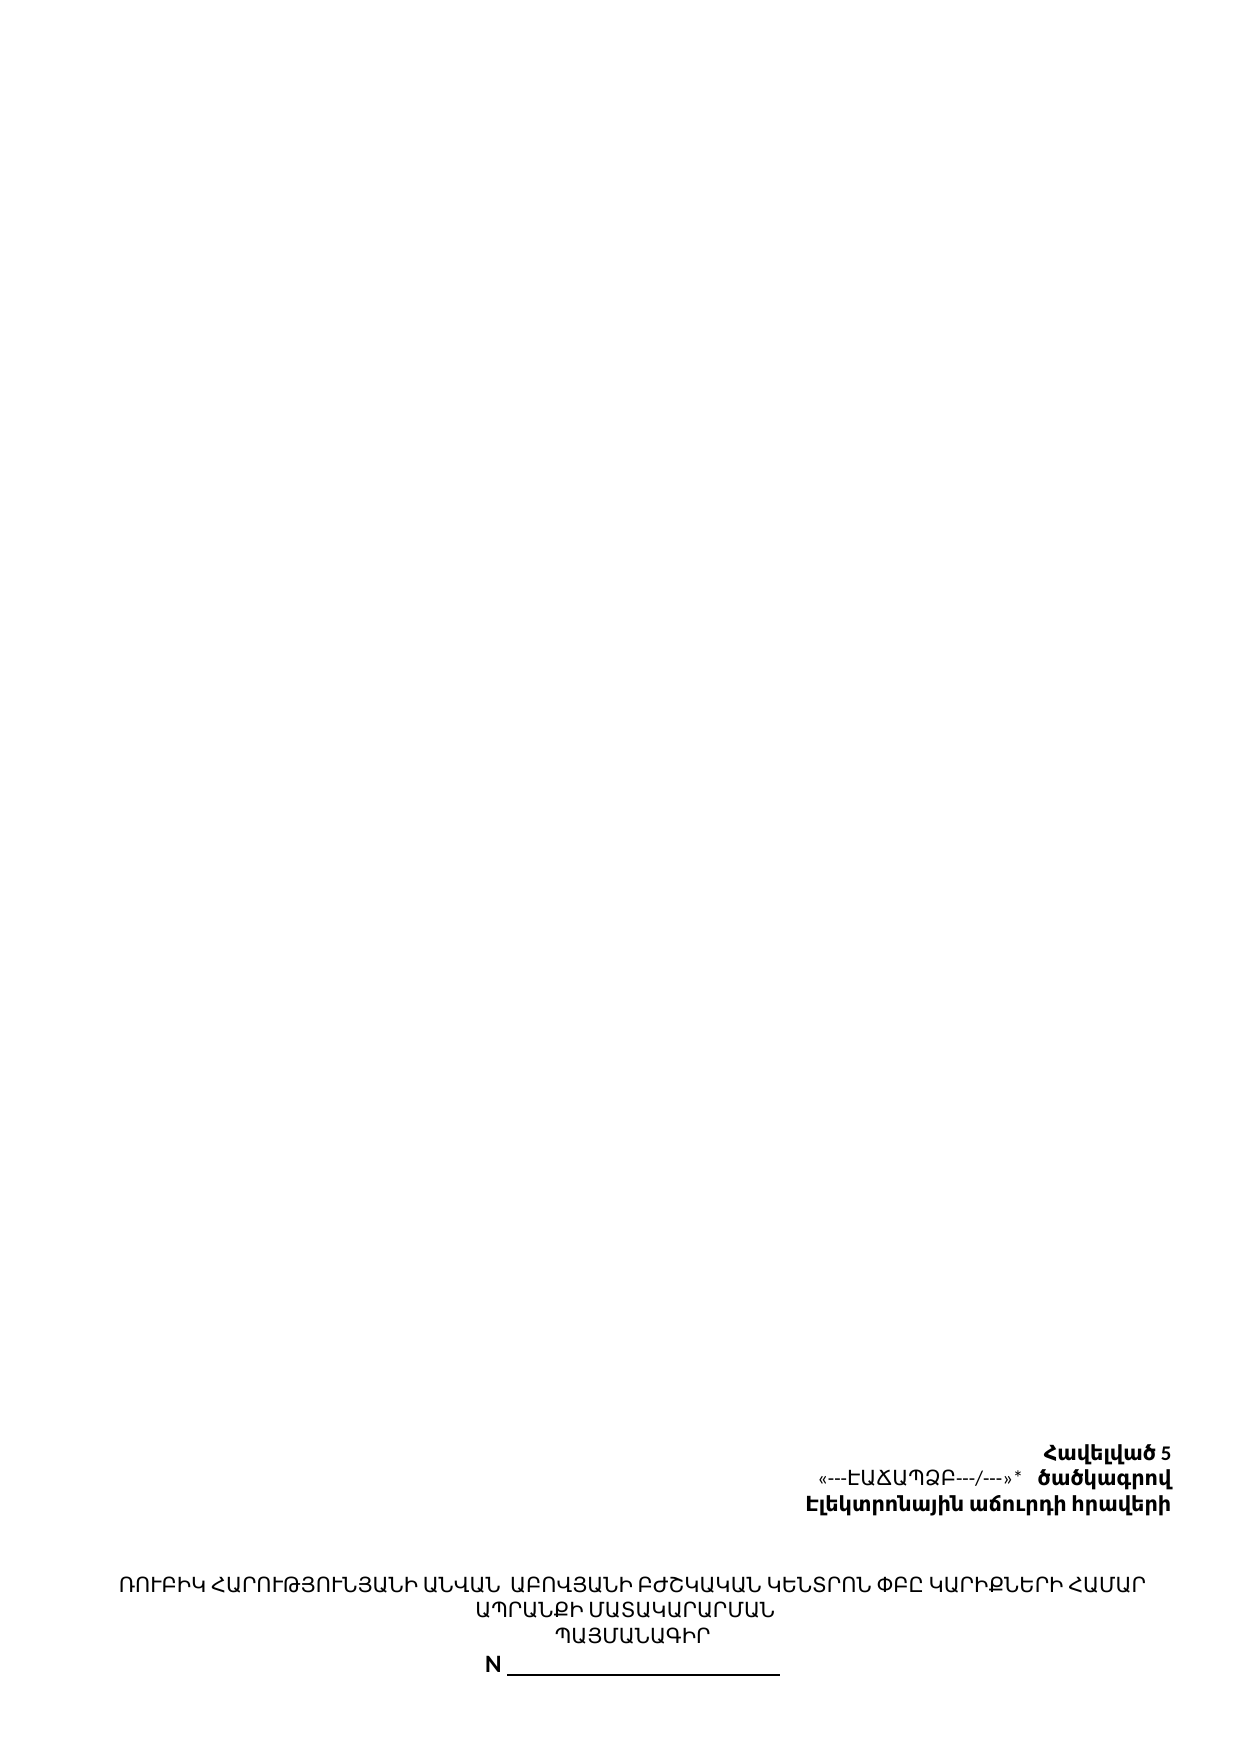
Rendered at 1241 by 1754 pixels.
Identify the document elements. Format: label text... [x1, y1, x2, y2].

text N [79, 1648, 1171, 1679]
text ՊԱՅՄԱՆԱԳԻՐ [79, 1623, 1171, 1648]
text ՌՈՒԲԻԿ ՀԱՐՈՒԹՅՈՒՆՅԱՆԻ ԱՆՎԱՆ ԱԲՈՎՅԱՆԻ ԲԺՇԿԱԿԱՆ ԿԵՆՏՐՈՆ ՓԲԸ ԿԱՐԻՔՆԵՐԻ ՀԱՄԱՐ ԱՊՐԱՆՔԻ ՄԱՏԱԿԱՐԱՐՄԱՆ [79, 1572, 1171, 1623]
text Էլեկտրոնային աճուրդի հրավերի [94, 1491, 1171, 1516]
text «---ԷԱՃԱՊՁԲ---/---»* ծածկագրով [94, 1465, 1171, 1491]
text Հավելված 5 [94, 1440, 1171, 1465]
